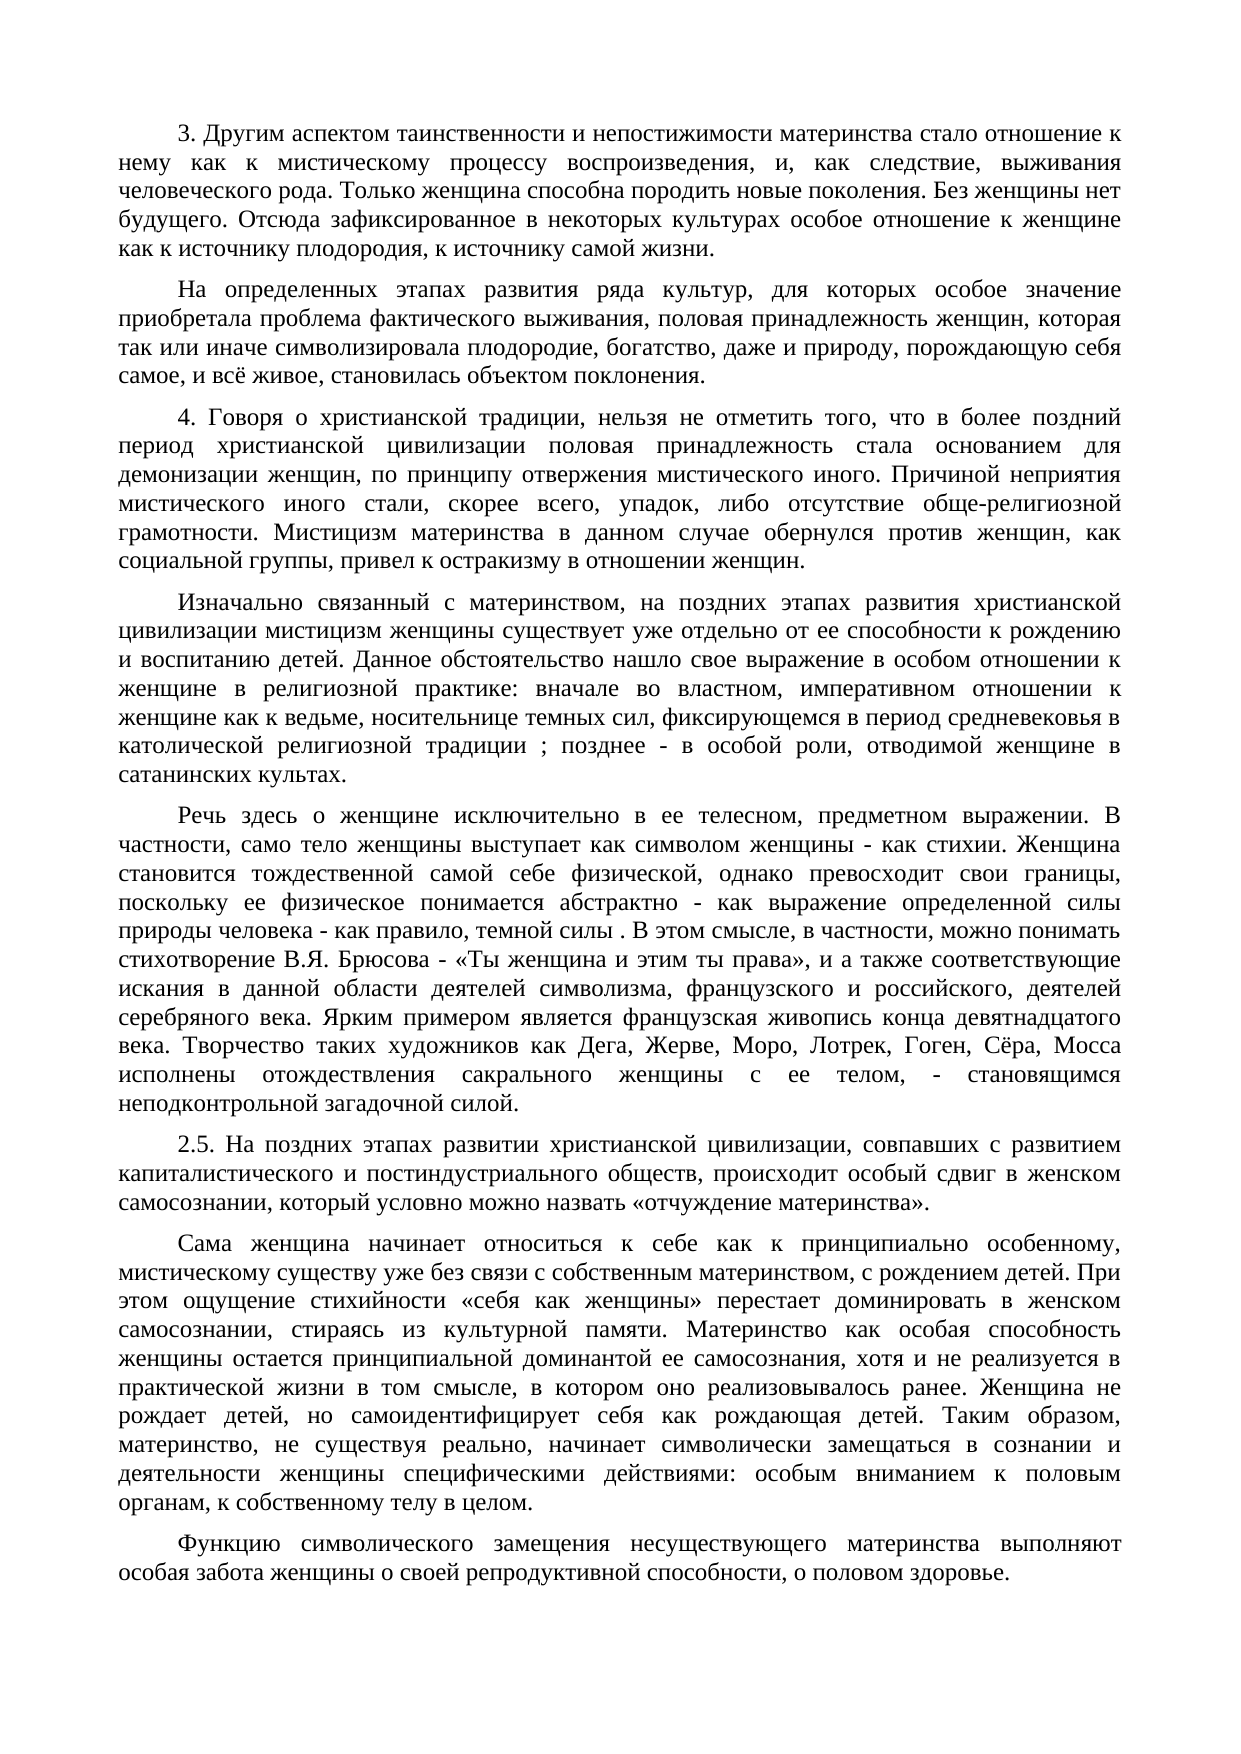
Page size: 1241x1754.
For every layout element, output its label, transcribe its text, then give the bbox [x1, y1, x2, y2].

text Сама женщина начинает относиться к себе как к принципиально особенному, мистическому существу уже без связи с собственным материнством, с рождением детей. При этом ощущение стихийности «себя как женщины» перестает доминировать в женском самосознании, стираясь из культурной памяти. Материнство как особая способность женщины остается принципиальной доминантой ее самосознания, хотя и не реализуется в практической жизни в том смысле, в котором оно реализовывалось ранее. Женщина не рождает детей, но самоидентифицирует себя как рождающая детей. Таким образом, материнство, не существуя реально, начинает символически замещаться в сознании и деятельности женщины специфическими действиями: особым вниманием к половым органам, к собственному телу в целом. [118, 1228, 1122, 1516]
text Изначально связанный с материнством, на поздних этапах развития христианской цивилизации мистицизм женщины существует уже отдельно от ее способности к рождению и воспитанию детей. Данное обстоятельство нашло свое выражение в особом отношении к женщине в религиозной практике: вначале во властном, императивном отношении к женщине как к ведьме, носительнице темных сил, фиксирующемся в период средневековья в католической религиозной традиции ; позднее - в особой роли, отводимой женщине в сатанинских культах. [118, 587, 1122, 788]
text Функцию символического замещения несуществующего материнства выполняют особая забота женщины о своей репродуктивной способности, о половом здоровье. [118, 1528, 1122, 1586]
text 2.5. На поздних этапах развитии христианской цивилизации, совпавших с развитием капиталистического и постиндустриального обществ, происходит особый сдвиг в женском самосознании, который условно можно назвать «отчуждение материнства». [118, 1129, 1122, 1216]
text 4. Говоря о христианской традиции, нельзя не отметить того, что в более поздний период христианской цивилизации половая принадлежность стала основанием для демонизации женщин, по принципу отвержения мистического иного. Причиной неприятия мистического иного стали, скорее всего, упадок, либо отсутствие обще-религиозной грамотности. Мистицизм материнства в данном случае обернулся против женщин, как социальной группы, привел к остракизму в отношении женщин. [118, 402, 1122, 574]
text На определенных этапах развития ряда культур, для которых особое значение приобретала проблема фактического выживания, половая принадлежность женщин, которая так или иначе символизировала плодородие, богатство, даже и природу, порождающую себя самое, и всё живое, становилась объектом поклонения. [118, 274, 1122, 389]
text 3. Другим аспектом таинственности и непостижимости материнства стало отношение к нему как к мистическому процессу воспроизведения, и, как следствие, выживания человеческого рода. Только женщина способна породить новые поколения. Без женщины нет будущего. Отсюда зафиксированное в некоторых культурах особое отношение к женщине как к источнику плодородия, к источнику самой жизни. [118, 118, 1122, 262]
text Речь здесь о женщине исключительно в ее телесном, предметном выражении. В частности, само тело женщины выступает как символом женщины - как стихии. Женщина становится тождественной самой себе физической, однако превосходит свои границы, поскольку ее физическое понимается абстрактно - как выражение определенной силы природы человека - как правило, темной силы . В этом смысле, в частности, можно понимать стихотворение В.Я. Брюсова - «Ты женщина и этим ты права», и а также соответствующие искания в данной области деятелей символизма, французского и российского, деятелей серебряного века. Ярким примером является французская живопись конца девятнадцатого века. Творчество таких художников как Дега, Жерве, Моро, Лотрек, Гоген, Сёра, Мосса исполнены отождествления сакрального женщины с ее телом, - становящимся неподконтрольной загадочной силой. [118, 801, 1122, 1117]
